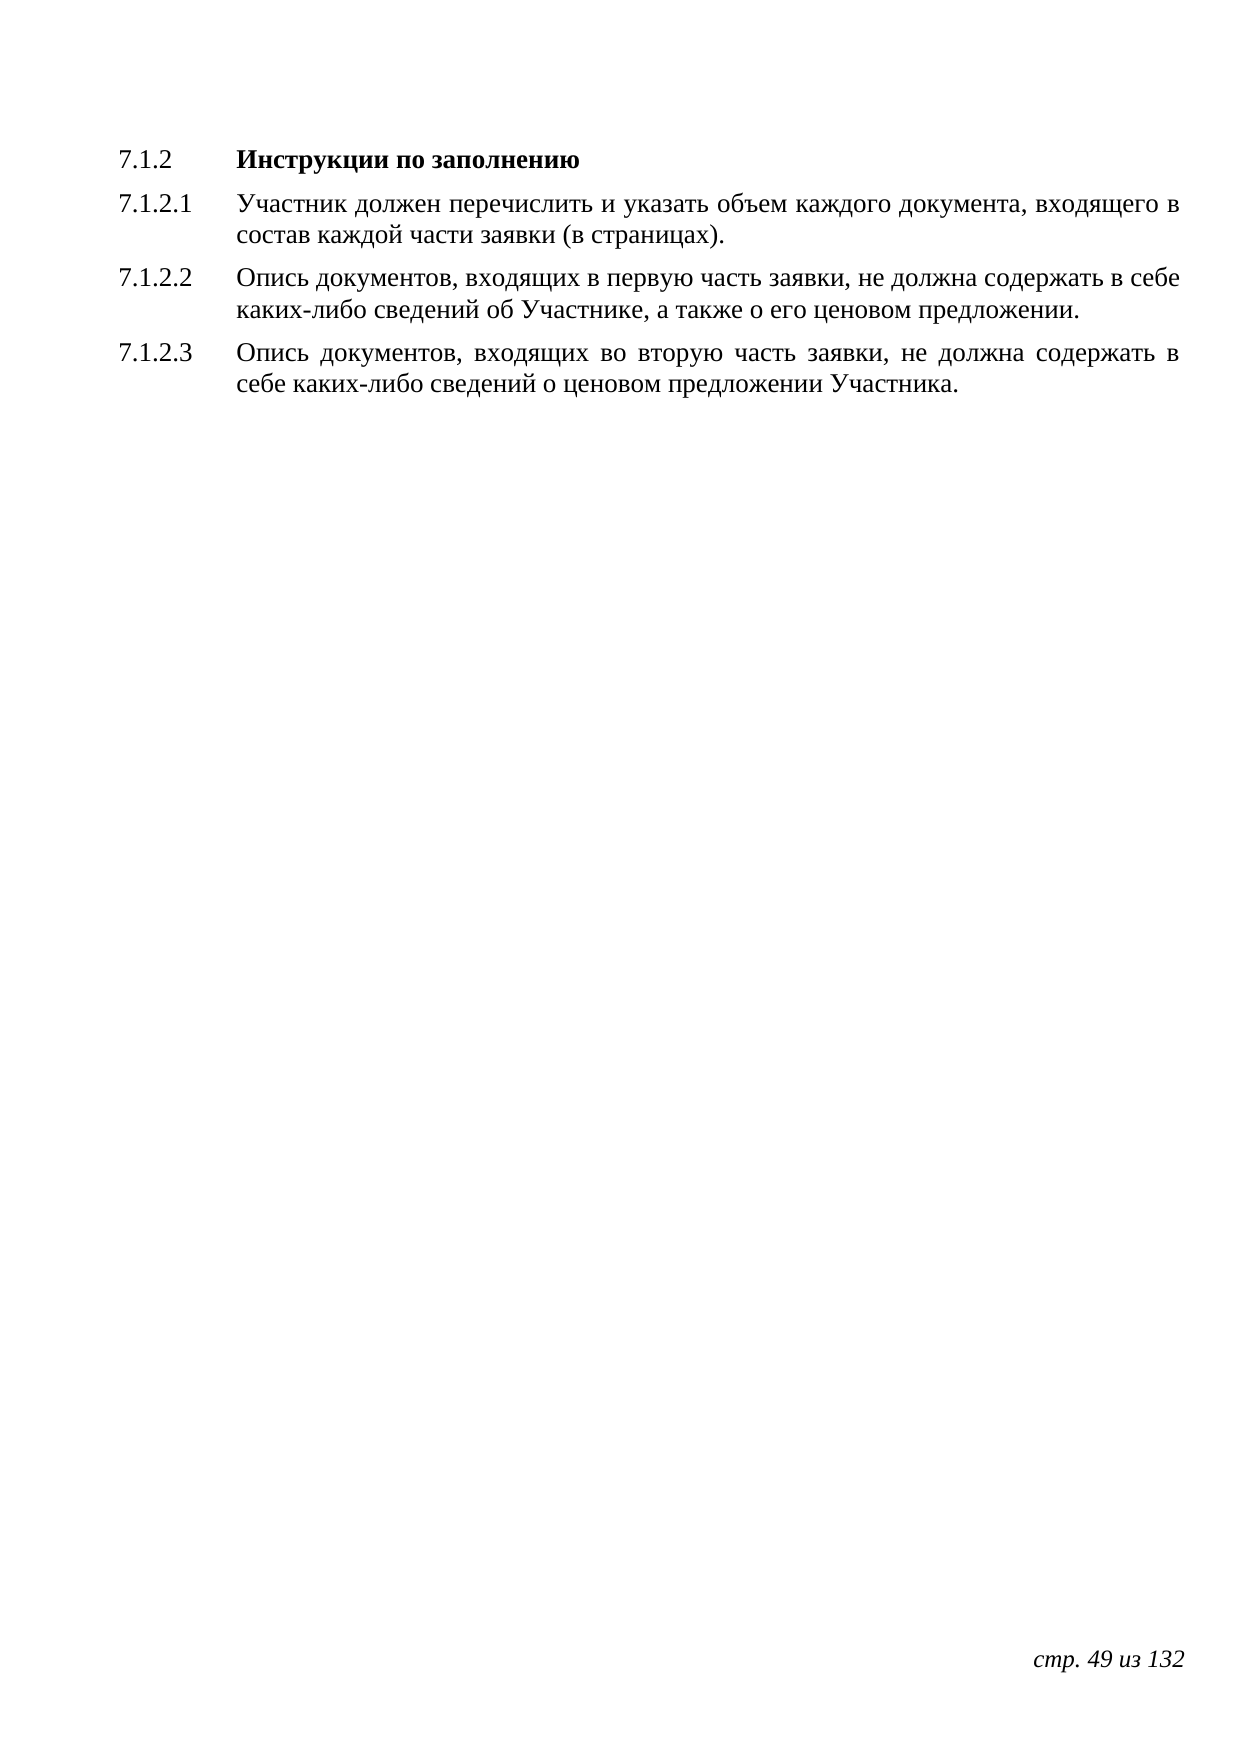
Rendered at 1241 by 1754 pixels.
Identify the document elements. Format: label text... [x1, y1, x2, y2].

list Инструкции по заполнению [118, 143, 1181, 174]
text Опись документов, входящих в первую часть заявки, не должна содержать в себе каких-либо сведений об Участнике, а также о его ценовом предложении. [118, 262, 1181, 324]
text Участник должен перечислить и указать объем каждого документа, входящего в состав каждой части заявки (в страницах). [118, 187, 1181, 249]
text Опись документов, входящих во вторую часть заявки, не должна содержать в себе каких-либо сведений о ценовом предложении Участника. [118, 336, 1181, 399]
